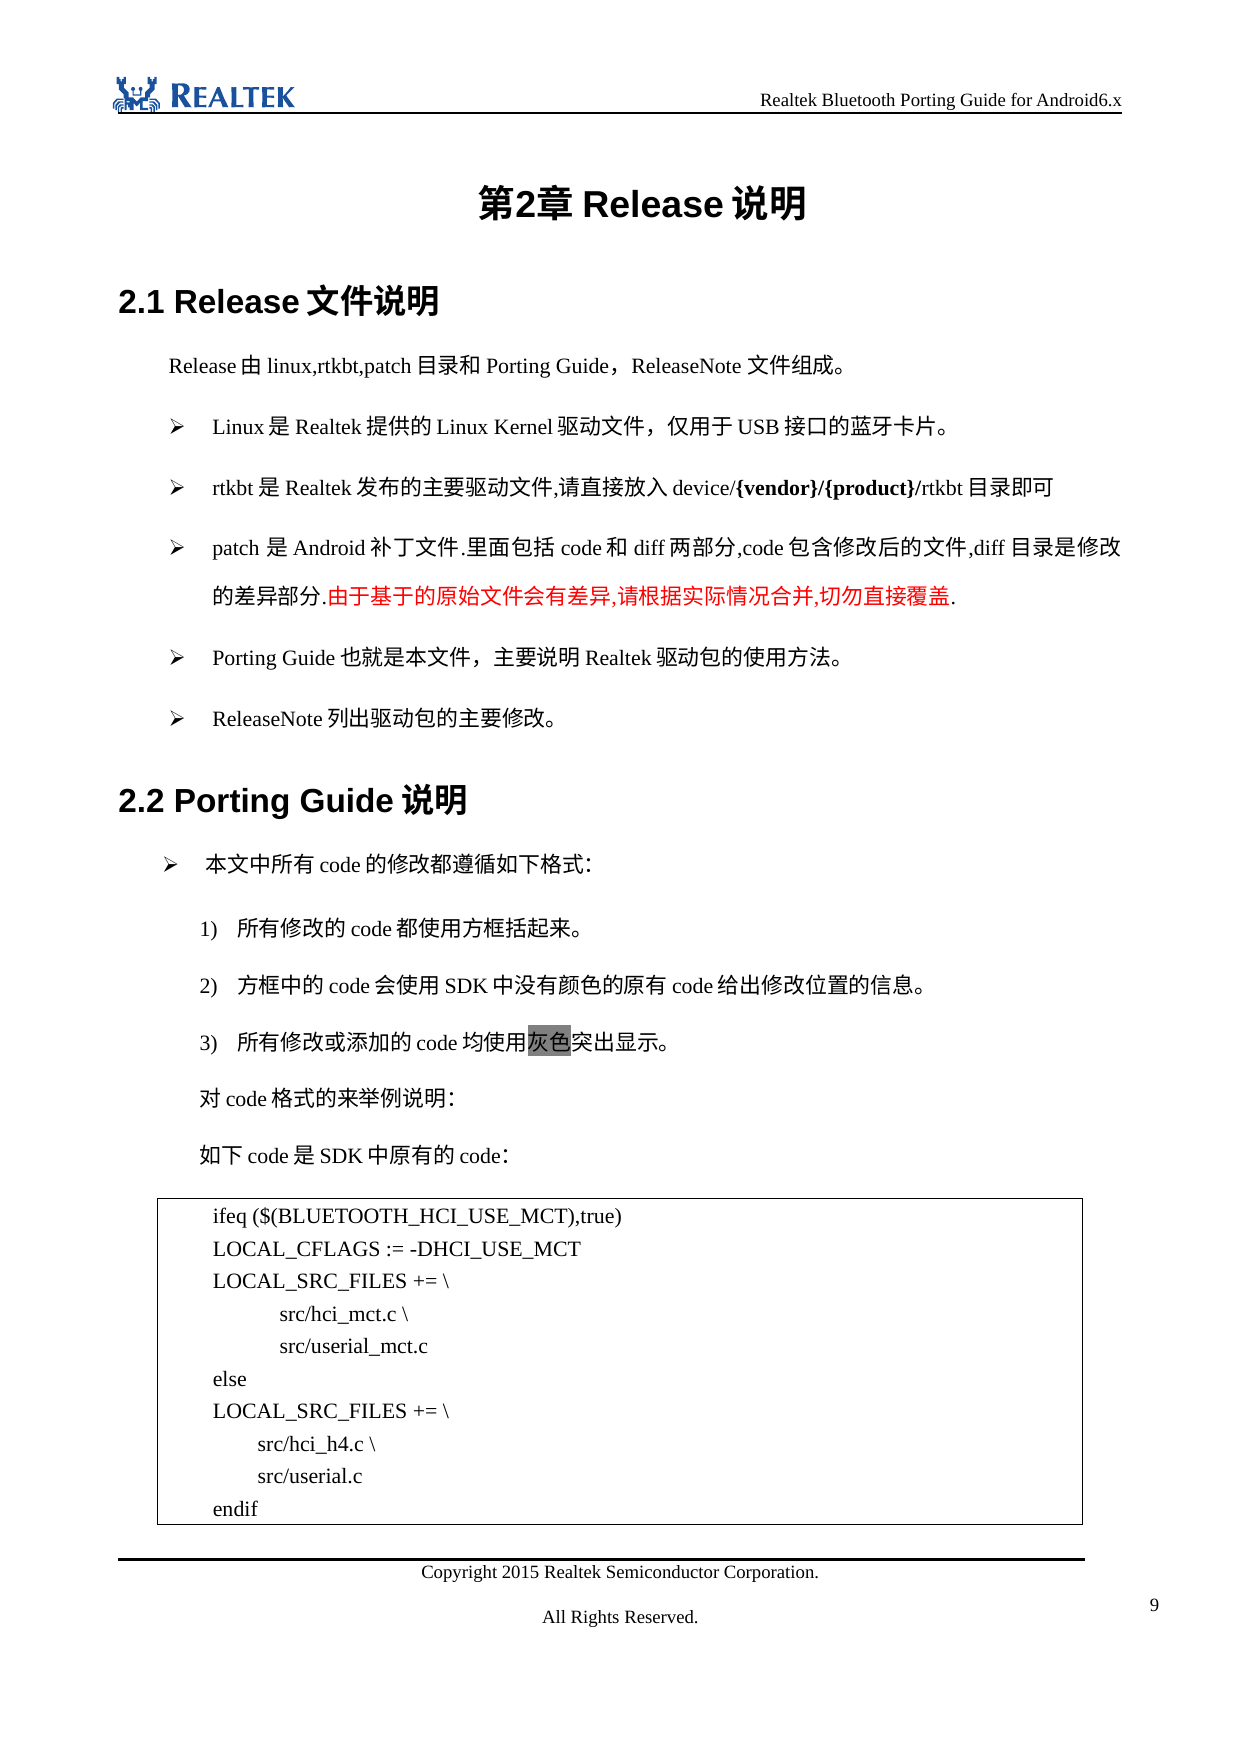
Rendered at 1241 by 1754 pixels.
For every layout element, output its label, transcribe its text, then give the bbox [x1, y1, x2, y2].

subtitle Release说明 [162, 169, 1122, 234]
text Release由linux,rtkbt,patch目录和Porting Guide，ReleaseNote 文件组成。 [124, 347, 1122, 380]
text 如下code是SDK中原有的code： [156, 1137, 1122, 1170]
list rtkbt 是Realtek发布的主要驱动文件,请直接放入device/{vendor}/{product}/rtkbt目录即可 [168, 469, 1122, 502]
list Porting Guide也就是本文件，主要说明Realtek驱动包的使用方法。 [168, 639, 1122, 672]
list 本文中所有code的修改都遵循如下格式： [162, 846, 1122, 879]
subtitle Porting Guide说明 [118, 765, 1122, 830]
list 方框中的code会使用SDK中没有颜色的原有code给出修改位置的信息。 [199, 967, 1122, 1000]
list patch 是Android补丁文件.里面包括code和diff两部分,code包含修改后的文件,diff目录是修改的差异部分.由于基于的原始文件会有差异,请根据实际情况合并,切勿直接覆盖. [168, 530, 1122, 611]
text 对code格式的来举例说明： [162, 1081, 1122, 1113]
subtitle Release文件说明 [118, 266, 1122, 331]
table_header ifeq ($(BLUETOOTH_HCI_USE_MCT),true) LOCAL_CFLAGS := -DHCI_USE_MCT LOCAL_SRC_FILES += \ src/hci_mct.c \ src/userial_mct.c else LOCAL_SRC_FILES += \ src/hci_h4.c \ src/userial.c endif [158, 1199, 1082, 1524]
list 所有修改的code都使用方框括起来。 [199, 911, 1122, 943]
list 所有修改或添加的code均使用灰色突出显示。 [199, 1024, 1122, 1057]
list Linux是Realtek提供的Linux Kernel驱动文件，仅用于USB接口的蓝牙卡片。 [168, 408, 1122, 441]
list ReleaseNote列出驱动包的主要修改。 [168, 700, 1122, 733]
